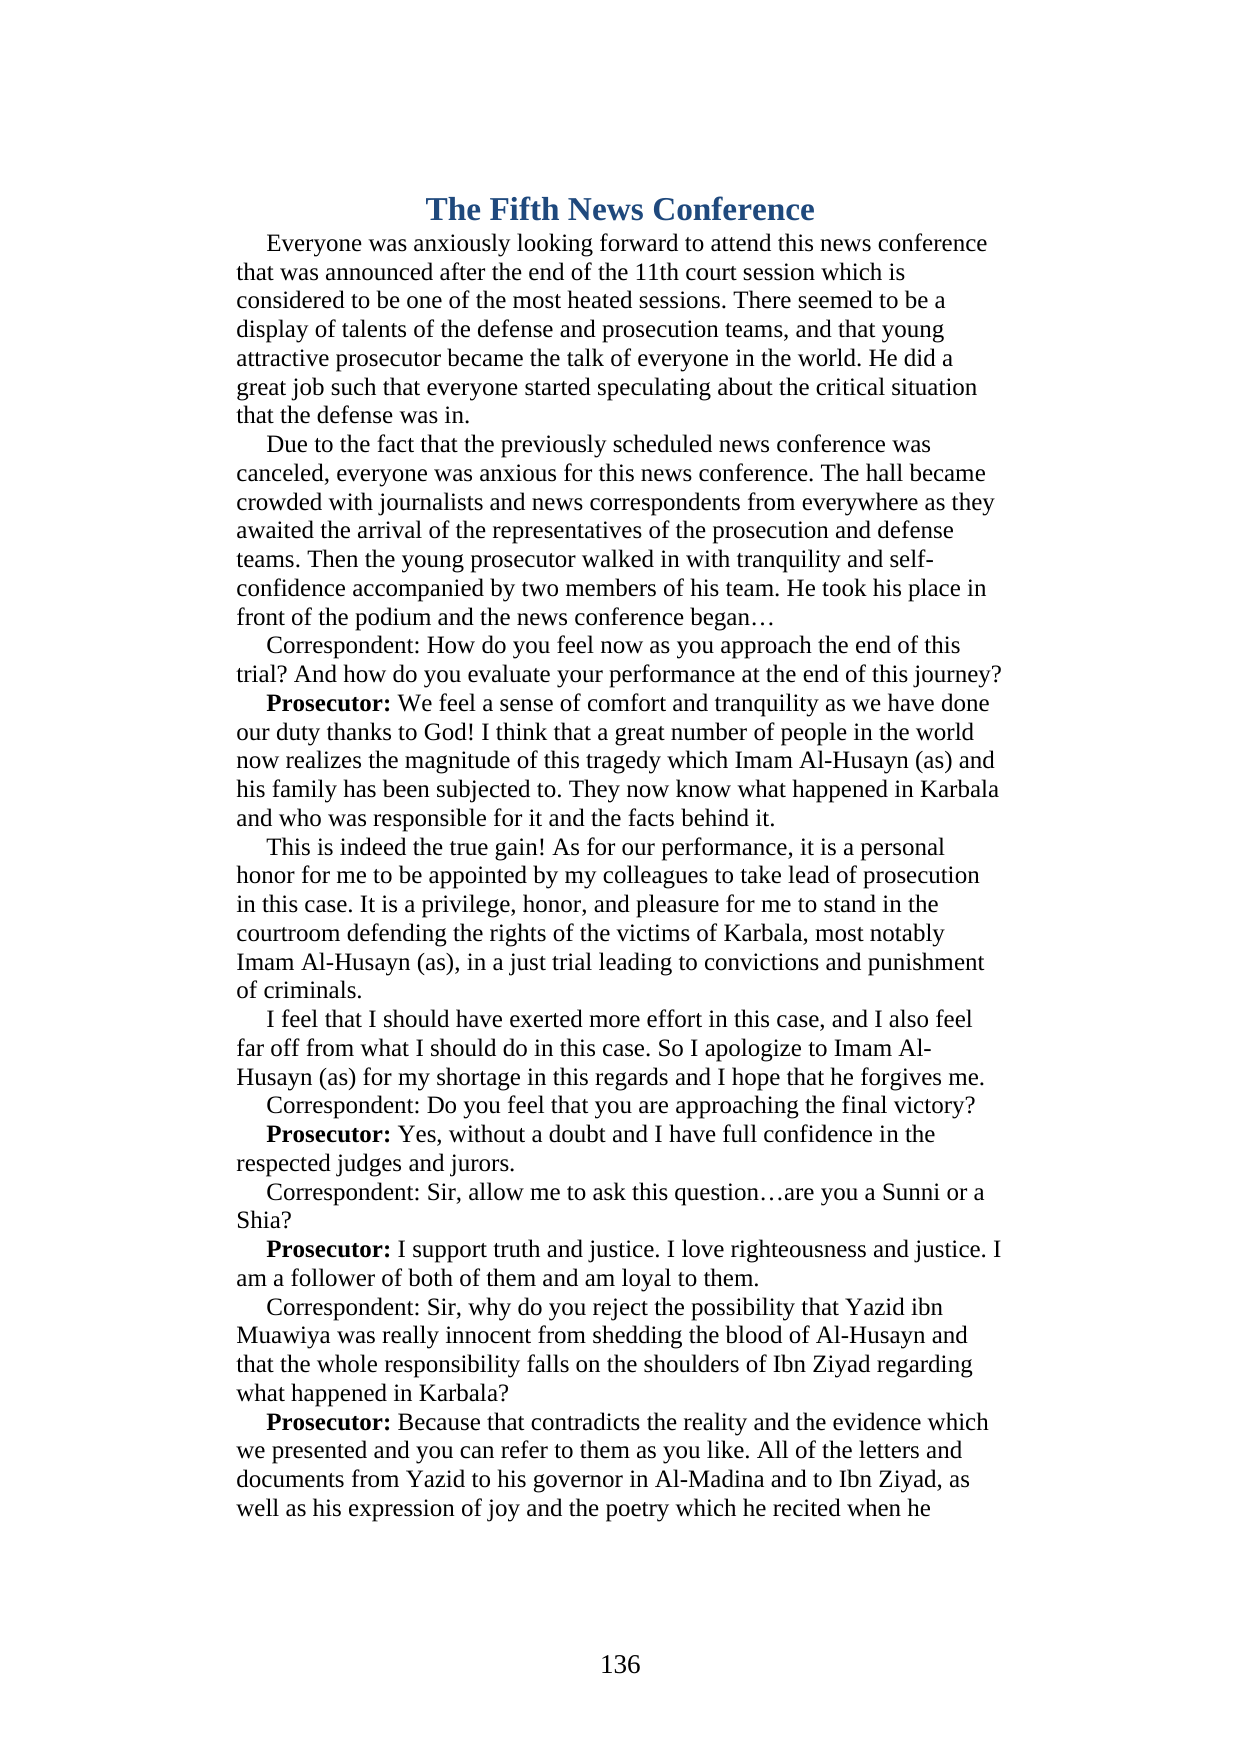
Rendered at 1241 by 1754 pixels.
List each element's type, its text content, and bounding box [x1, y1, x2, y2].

text Correspondent: How do you feel now as you approach the end of this trial? And how do you evaluate your performance at the end of this journey? [236, 631, 1004, 688]
text I feel that I should have exerted more effort in this case, and I also feel far off from what I should do in this case. So I apologize to Imam Al-Husayn (as) for my shortage in this regards and I hope that he forgives me. [236, 1004, 1004, 1091]
text Prosecutor: I support truth and justice. I love righteousness and justice. I am a follower of both of them and am loyal to them. [236, 1234, 1004, 1292]
text Prosecutor: We feel a sense of comfort and tranquility as we have done our duty thanks to God! I think that a great number of people in the world now realizes the magnitude of this tragedy which Imam Al-Husayn (as) and his family has been subjected to. They now know what happened in Karbala and who was responsible for it and the facts behind it. [236, 688, 1004, 832]
text Everyone was anxiously looking forward to attend this news conference that was announced after the end of the 11th court session which is considered to be one of the most heated sessions. There seemed to be a display of talents of the defense and prosecution teams, and that young attractive prosecutor became the talk of everyone in the world. He did a great job such that everyone started speculating about the critical situation that the defense was in. [236, 228, 1004, 429]
text Prosecutor: Yes, without a doubt and I have full confidence in the respected judges and jurors. [236, 1119, 1004, 1177]
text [236, 1407, 1004, 1522]
text Due to the fact that the previously scheduled news conference was canceled, everyone was anxious for this news conference. The hall became crowded with journalists and news correspondents from everywhere as they awaited the arrival of the representatives of the prosecution and defense teams. Then the young prosecutor walked in with tranquility and self-confidence accompanied by two members of his team. He took his place in front of the podium and the news conference began… [236, 429, 1004, 631]
text This is indeed the true gain! As for our performance, it is a personal honor for me to be appointed by my colleagues to take lead of prosecution in this case. It is a privilege, honor, and pleasure for me to stand in the courtroom defending the rights of the victims of Karbala, most notably Imam Al-Husayn (as), in a just trial leading to convictions and punishment of criminals. [236, 832, 1004, 1004]
text Correspondent: Sir, why do you reject the possibility that Yazid ibn Muawiya was really innocent from shedding the blood of Al-Husayn and that the whole responsibility falls on the shoulders of Ibn Ziyad regarding what happened in Karbala? [236, 1292, 1004, 1407]
text Correspondent: Do you feel that you are approaching the final victory? [236, 1091, 1004, 1119]
subtitle The Fifth News Conference [236, 190, 1004, 228]
text Correspondent: Sir, allow me to ask this question…are you a Sunni or a Shia? [236, 1177, 1004, 1234]
